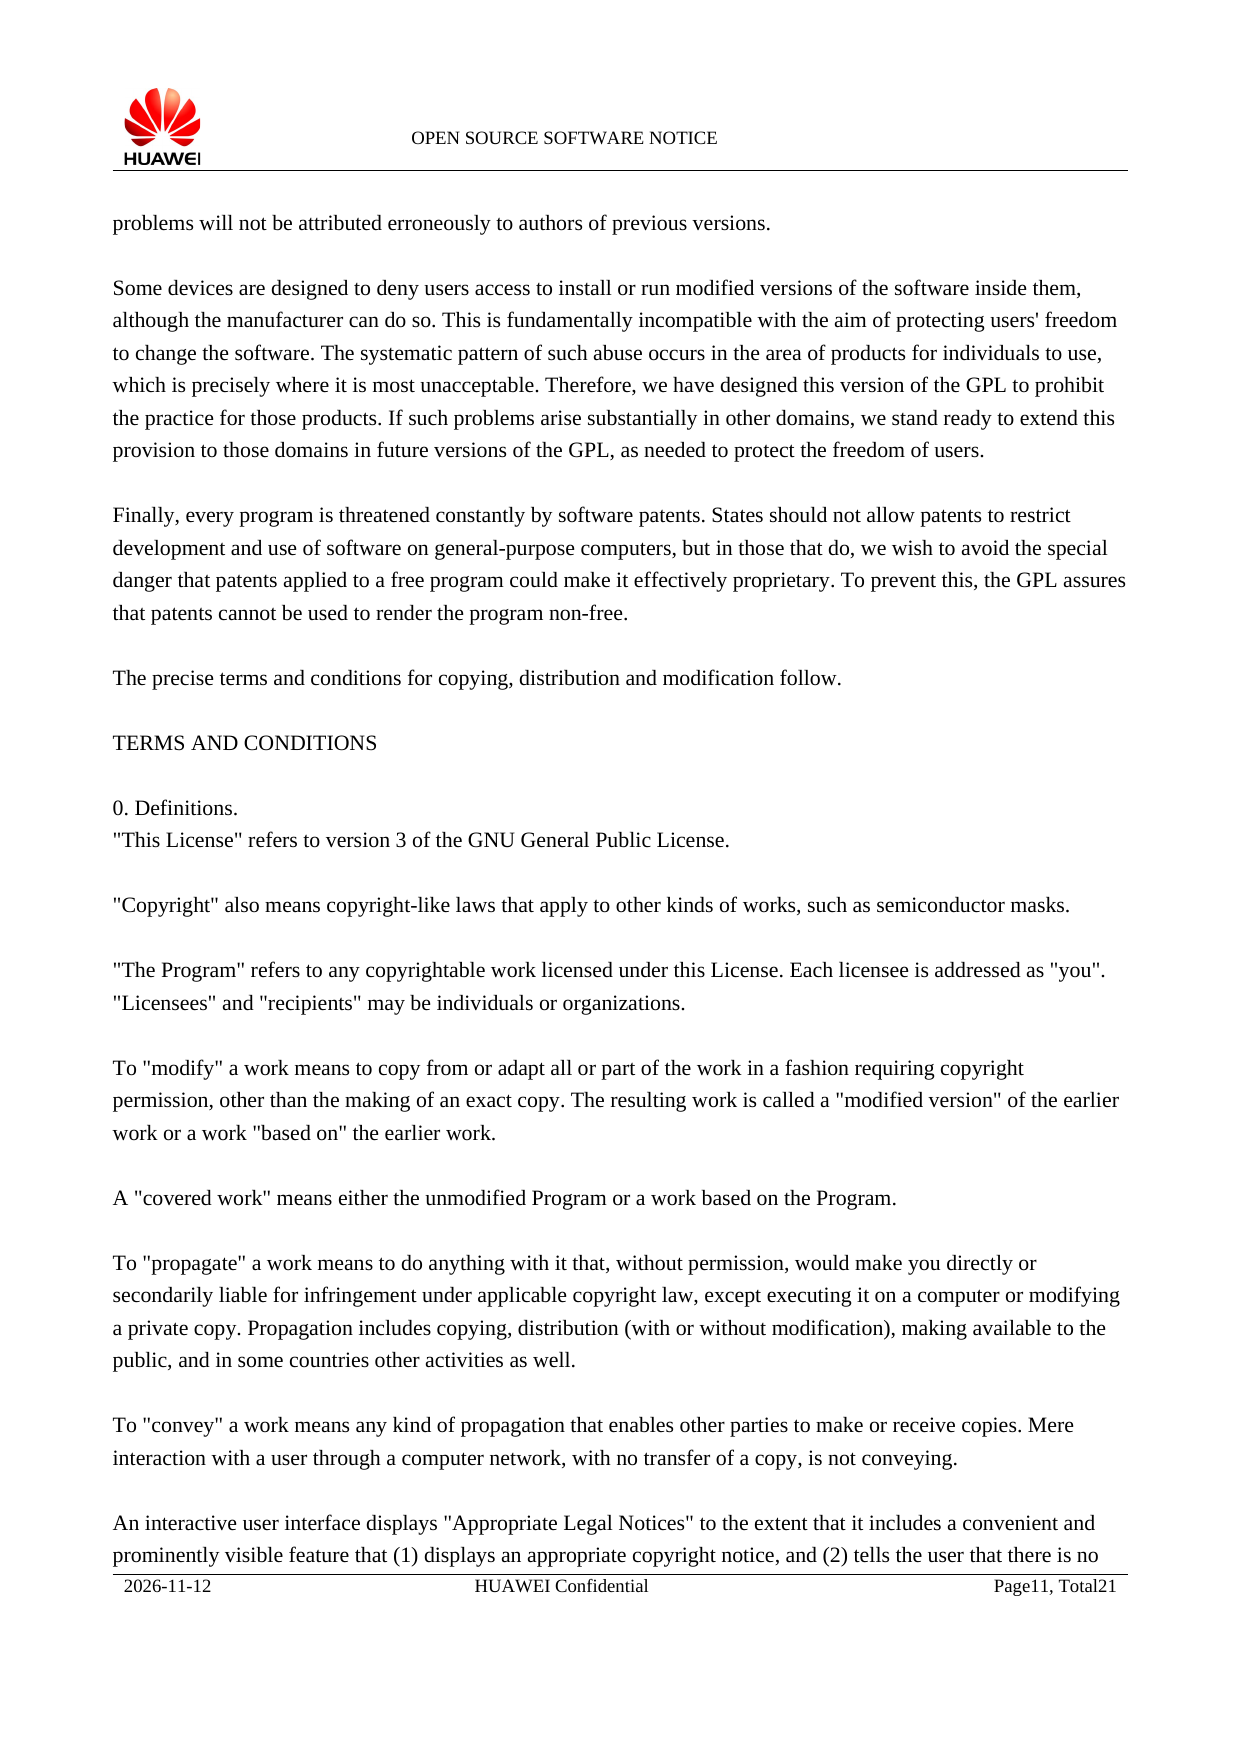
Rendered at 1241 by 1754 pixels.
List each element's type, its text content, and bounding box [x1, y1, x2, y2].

text To "modify" a work means to copy from or adapt all or part of the work in a fashion requiring copyright permission, other than the making of an exact copy. The resulting work is called a "modified version" of the earlier work or a work "based on" the earlier work. [112, 1051, 1128, 1149]
text To "propagate" a work means to do anything with it that, without permission, would make you directly or secondarily liable for infringement under applicable copyright law, except executing it on a computer or modifying a private copy. Propagation includes copying, distribution (with or without modification), making available to the public, and in some countries other activities as well. [112, 1246, 1128, 1376]
text To "convey" a work means any kind of propagation that enables other parties to make or receive copies. Mere interaction with a user through a computer network, with no transfer of a copy, is not conveying. [112, 1409, 1128, 1474]
text The precise terms and conditions for copying, distribution and modification follow. [112, 661, 1128, 694]
text A "covered work" means either the unmodified Program or a work based on the Program. [112, 1181, 1128, 1214]
text TERMS AND CONDITIONS [112, 726, 1128, 759]
text "This License" refers to version 3 of the GNU General Public License. [112, 824, 1128, 856]
text Some devices are designed to deny users access to install or run modified versions of the software inside them, although the manufacturer can do so. This is fundamentally incompatible with the aim of protecting users' freedom to change the software. The systematic pattern of such abuse occurs in the area of products for individuals to use, which is precisely where it is most unacceptable. Therefore, we have designed this version of the GPL to prohibit the practice for those products. If such problems arise substantially in other domains, we stand ready to extend this provision to those domains in future versions of the GPL, as needed to protect the freedom of users. [112, 271, 1128, 466]
picture [124, 88, 201, 165]
text Finally, every program is threatened constantly by software patents. States should not allow patents to restrict development and use of software on general-purpose computers, but in those that do, we wish to avoid the special danger that patents applied to a free program could make it effectively proprietary. To prevent this, the GPL assures that patents cannot be used to render the program non-free. [112, 499, 1128, 629]
text "Copyright" also means copyright-like laws that apply to other kinds of works, such as semiconductor masks. [112, 889, 1128, 921]
text "The Program" refers to any copyrightable work licensed under this License. Each licensee is addressed as "you". "Licensees" and "recipients" may be individuals or organizations. [112, 954, 1128, 1019]
text 0. Definitions. [112, 791, 1128, 824]
